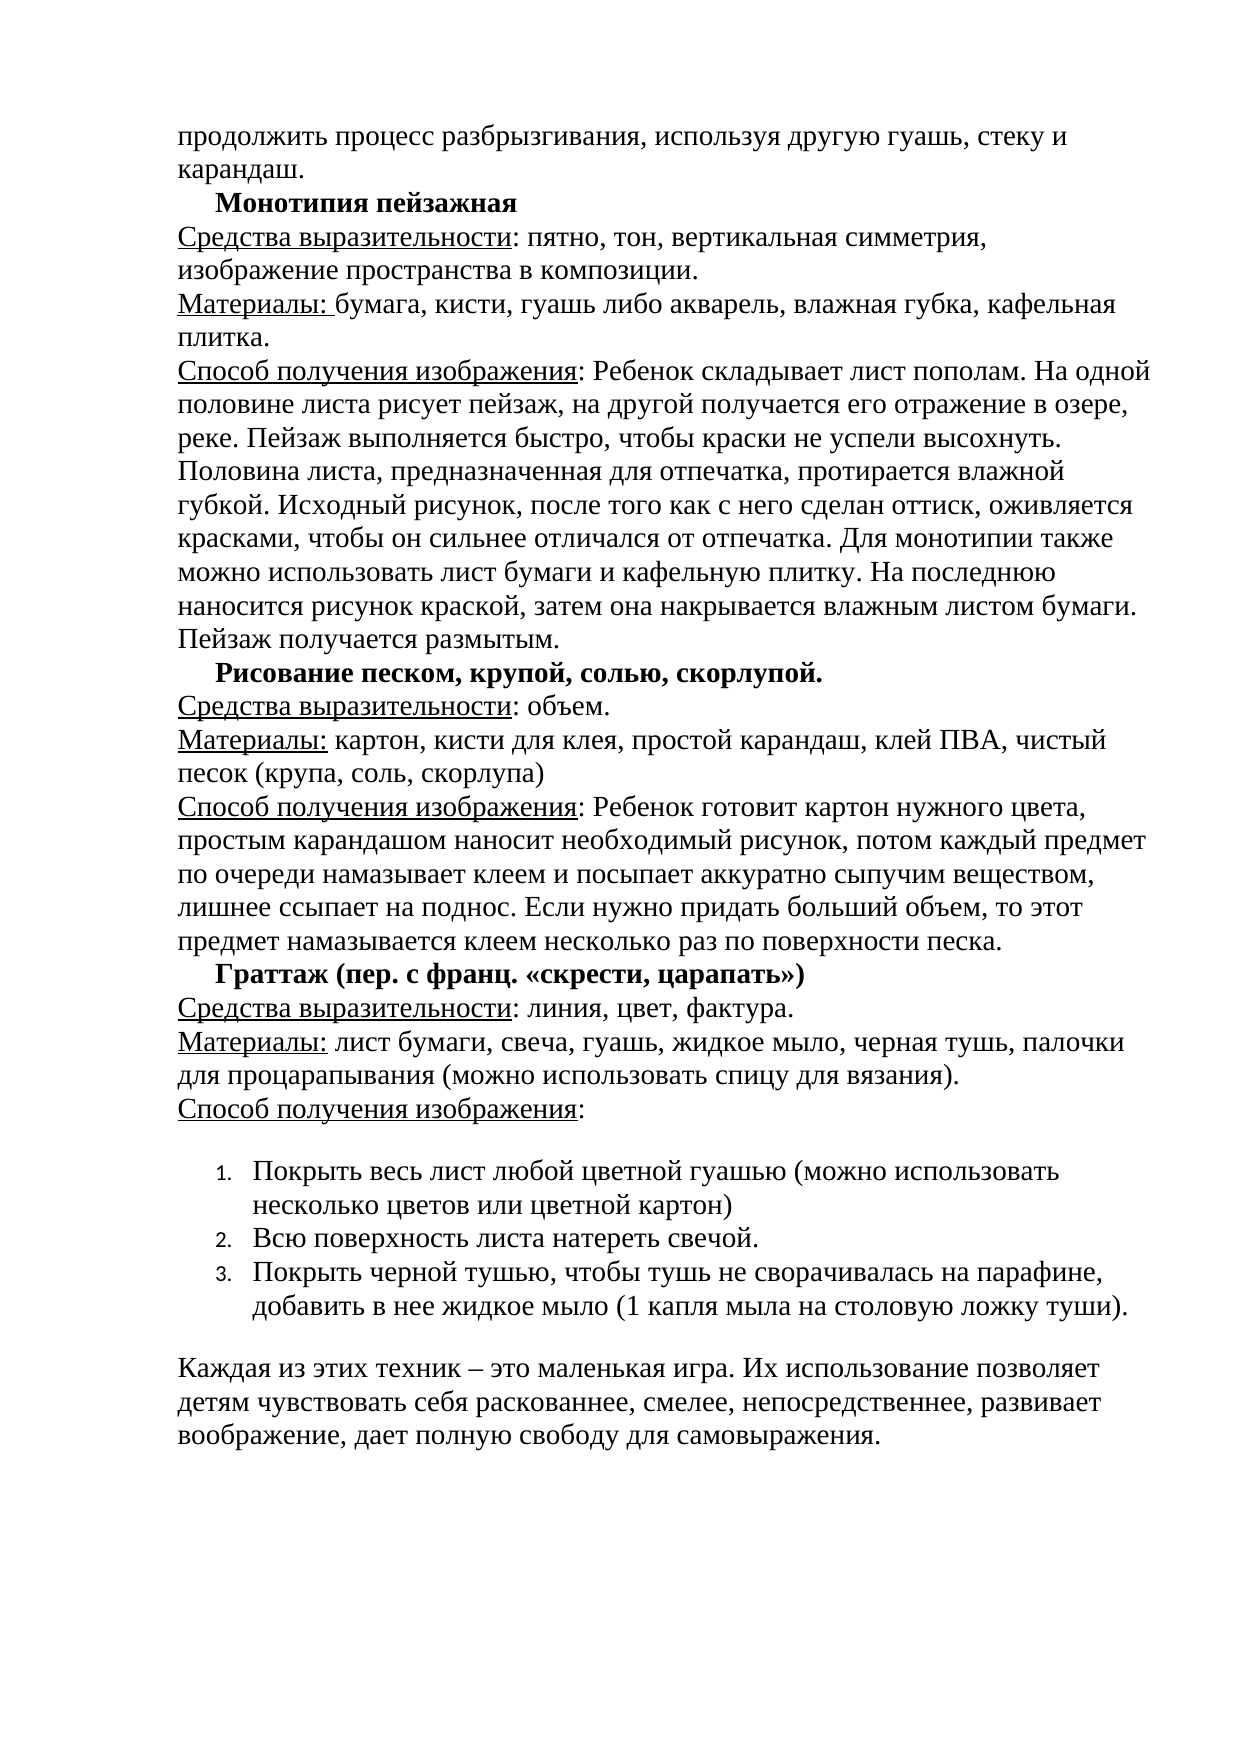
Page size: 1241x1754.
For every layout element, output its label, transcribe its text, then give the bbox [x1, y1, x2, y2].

text Средства выразительности: пятно, тон, вертикальная симметрия, изображение пространства в композиции. [177, 219, 1152, 286]
text Средства выразительности: объем. [177, 688, 1152, 722]
list Покрыть весь лист любой цветной гуашью (можно использовать несколько цветов или цветной картон) [215, 1153, 1152, 1221]
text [177, 118, 1152, 185]
text Каждая из этих техник – это маленькая игра. Их использование позволяет детям чувствовать себя раскованнее, смелее, непосредственнее, развивает воображение, дает полную свободу для самовыражения. [177, 1350, 1171, 1451]
text Рисование песком, крупой, солью, скорлупой. [215, 655, 1152, 688]
text Граттаж (пер. с франц. «скрести, царапать») [215, 957, 1152, 990]
list Всю поверхность листа натереть свечой. [215, 1221, 1152, 1254]
text Способ получения изображения: Ребенок готовит картон нужного цвета, простым карандашом наносит необходимый рисунок, потом каждый предмет по очереди намазывает клеем и посыпает аккуратно сыпучим веществом, лишнее ссыпает на поднос. Если нужно придать больший объем, то этот предмет намазывается клеем несколько раз по поверхности песка. [177, 789, 1152, 957]
text Материалы: лист бумаги, свеча, гуашь, жидкое мыло, черная тушь, палочки для процарапывания (можно использовать спицу для вязания). [177, 1024, 1152, 1091]
text Способ получения изображения: Ребенок складывает лист пополам. На одной половине листа рисует пейзаж, на другой получается его отражение в озере, реке. Пейзаж выполняется быстро, чтобы краски не успели высохнуть. Половина листа, предназначенная для отпечатка, протирается влажной губкой. Исходный рисунок, после того как с него сделан оттиск, оживляется красками, чтобы он сильнее отличался от отпечатка. Для монотипии также можно использовать лист бумаги и кафельную плитку. На последнюю наносится рисунок краской, затем она накрывается влажным листом бумаги. Пейзаж получается размытым. [177, 353, 1152, 655]
text Способ получения изображения: [177, 1091, 1152, 1124]
text Средства выразительности: линия, цвет, фактура. [177, 990, 1152, 1024]
text Материалы: бумага, кисти, гуашь либо акварель, влажная губка, кафельная плитка. [177, 286, 1152, 353]
text Монотипия пейзажная [215, 185, 1152, 219]
text Материалы: картон, кисти для клея, простой карандаш, клей ПВА, чистый песок (крупа, соль, скорлупа) [177, 722, 1152, 789]
list Покрыть черной тушью, чтобы тушь не сворачивалась на парафине, добавить в нее жидкое мыло (1 капля мыла на столовую ложку туши). [215, 1254, 1152, 1321]
